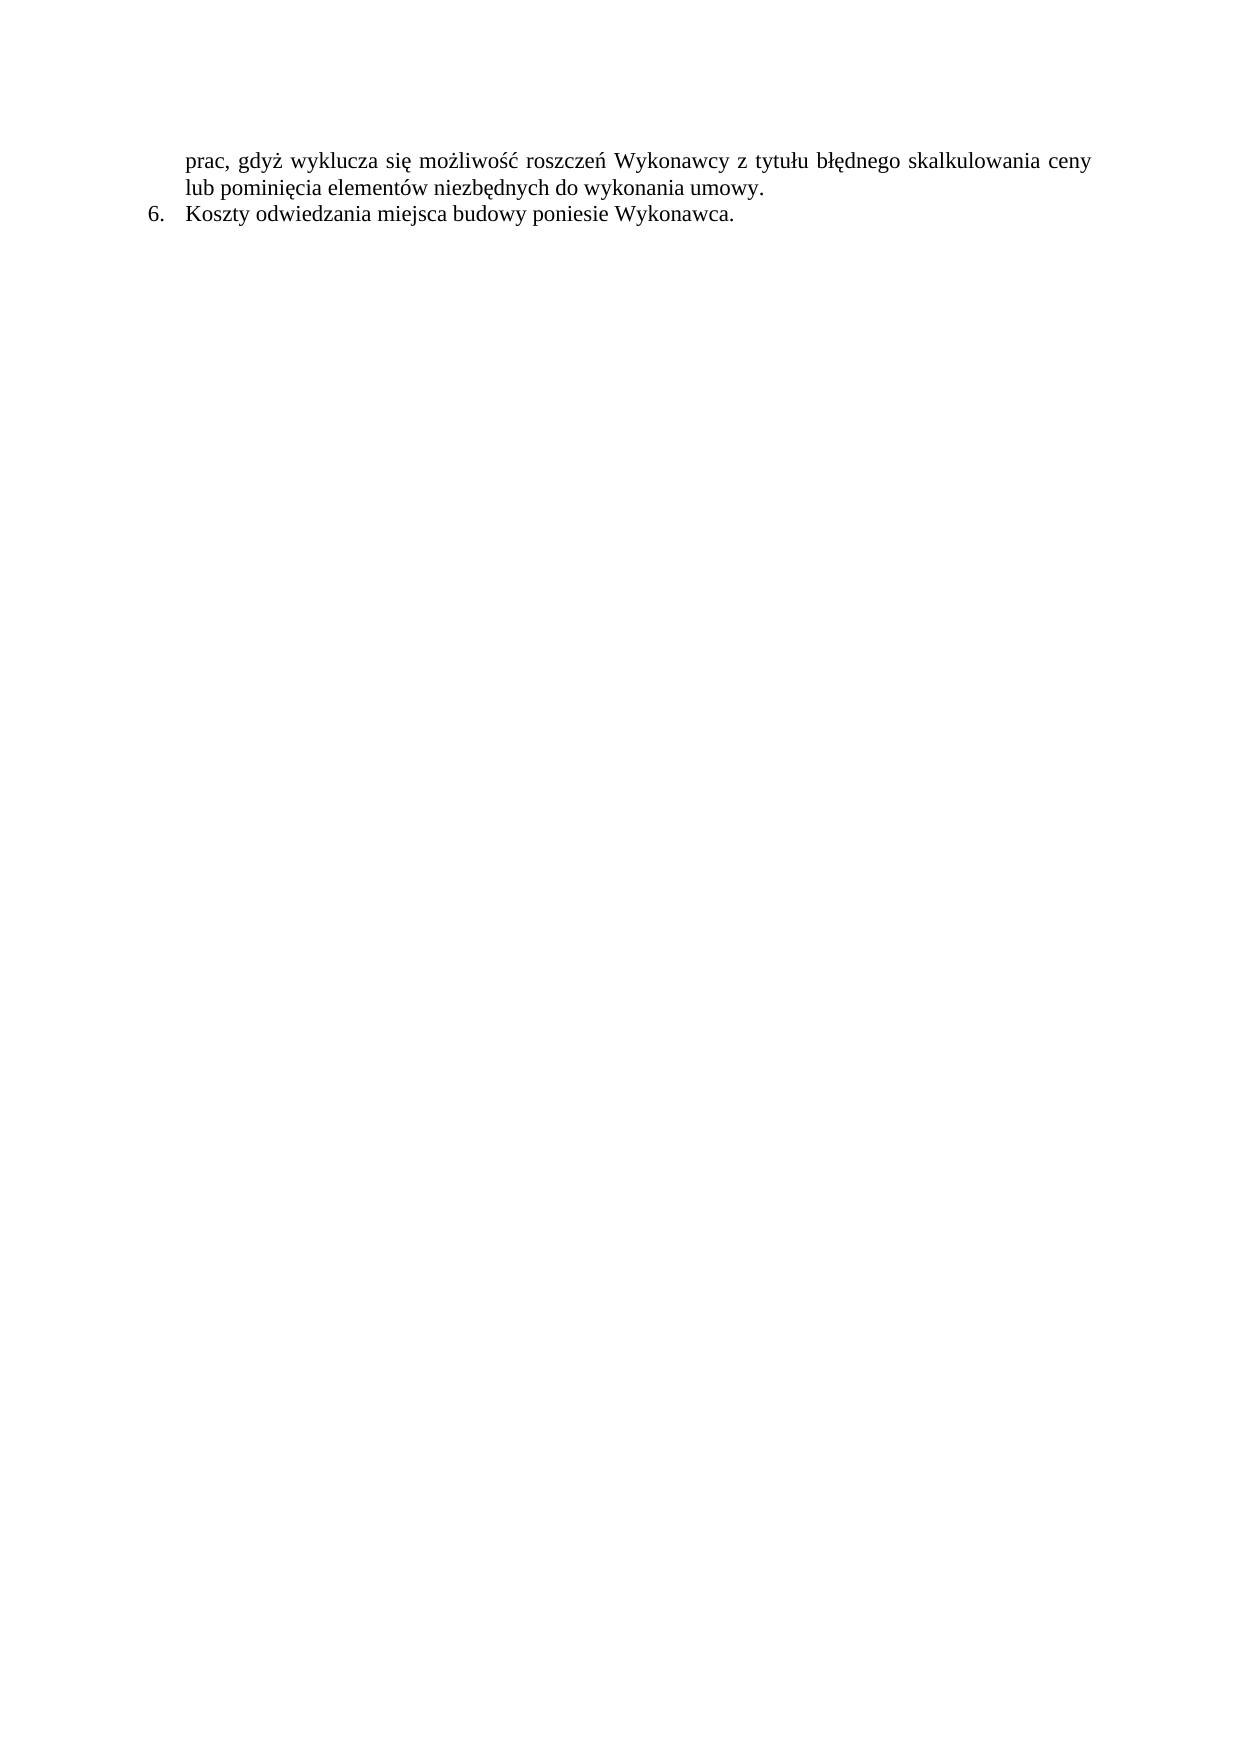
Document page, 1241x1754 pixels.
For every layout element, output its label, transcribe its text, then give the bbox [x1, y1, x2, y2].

list Koszty odwiedzania miejsca budowy poniesie Wykonawca. [148, 200, 1093, 227]
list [148, 148, 1093, 200]
